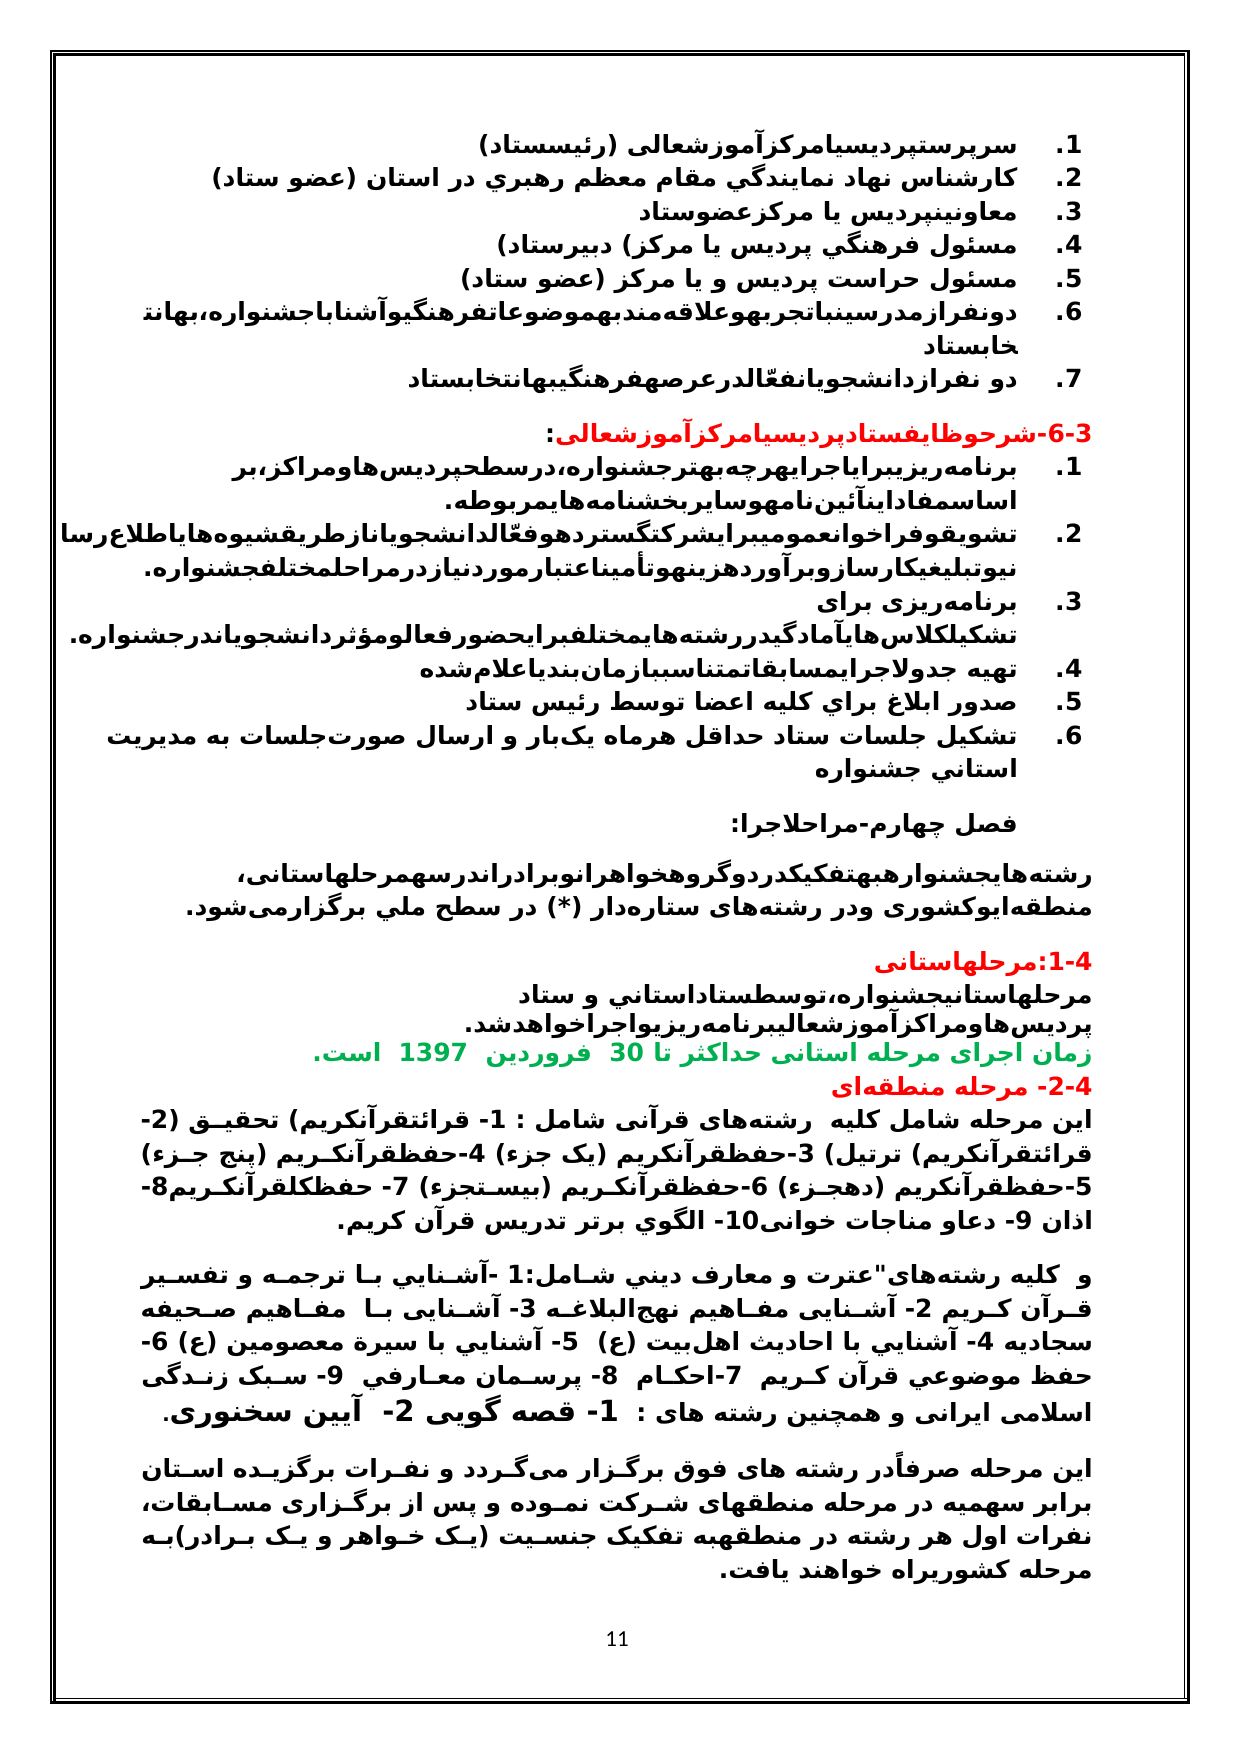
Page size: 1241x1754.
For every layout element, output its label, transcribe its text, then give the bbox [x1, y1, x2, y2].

list دونفرازمدرسینباتجربهوعلاقه‌مندبهموضوعاتفرهنگیوآشناباجشنواره،بهانتخابستاد [141, 297, 1055, 360]
list كارشناس نهاد نمايندگي مقام معظم رهبري در استان (عضو ستاد) [141, 163, 1055, 192]
text این مرحله صرفاًدر رشته های فوق برگزار می‌گردد و نفرات برگزیده استان برابر سهمیه در مرحله منطقه‏ای شرکت نموده و پس از برگزاری مسابقات، نفرات اول هر رشته در منطقهبه تفکیک جنسیت (یک خواهر و یک برادر)به مرحله کشوریراه خواهند یافت. [141, 1454, 1093, 1584]
subtitle 6-3-شرحوظایفستادپردیسیامرکزآموزشعالی: [141, 419, 1093, 448]
text زمان اجرای مرحله استانی حداکثر تا 30 فروردین 1397 است. [141, 1038, 1093, 1068]
text مرحلهاستانیجشنواره،توسطستاداستاني و ستاد پردیس‌هاومراکزآموزشعالیبرنامه‌ریزیواجراخواهدشد. [141, 980, 1093, 1038]
list تشكيل جلسات ستاد حداقل هرماه یک‌بار و ارسال صورت‌جلسات به مديريت استاني جشنواره [56, 721, 1055, 783]
list برنامه‌ریزیبرایاجرایهرچه‌بهترجشنواره،درسطحپردیس‌هاومراکز،بر اساسمفاداینآئین‌نامهوسایربخشنامه‌هایمربوطه. [56, 452, 1055, 515]
text این مرحله شامل کلیه رشته‌های قرآنی شامل : 1- قرائتقرآنکریم) تحقیق (2- قرائتقرآنکریم) ترتیل) 3-حفظقرآنکریم (یک جزء) 4-حفظقرآنکریم (پنج جزء) 5-حفظقرآنکریم (دهجزء) 6-حفظقرآنکریم (بیستجزء) 7- حفظکلقرآنکریم8- اذان 9- دعاو مناجات خوانی10- الگوي برتر تدريس قرآن كريم. [141, 1105, 1093, 1235]
list برنامه‌ریزی برای تشکیلکلاس‌هایآمادگیدررشته‌هایمختلفبرایحضورفعالومؤثردانشجویاندرجشنواره. [56, 587, 1055, 649]
list تشویقوفراخوانعمومیبرایشرکتگستردهوفعّالدانشجویانازطریقشیوه‌هایاطلاع‌رسانیوتبلیغیکارسازوبرآوردهزینهوتأمیناعتبارموردنیازدرمراحلمختلفجشنواره. [56, 519, 1055, 582]
list صدور ابلاغ براي كليه اعضا توسط رئیس ستاد [56, 687, 1055, 716]
subtitle فصل چهارم-مراحلاجرا: [141, 809, 1018, 838]
list مسئول فرهنگي پرديس يا مركز) دبیرستاد) [141, 230, 1055, 259]
subtitle 2-4- مرحله منطقه‌ای [141, 1072, 1093, 1101]
text رشته‌هایجشنوارهبهتفکیکدردوگروهخواهرانوبرادراندرسهمرحلهاستانی، منطقه‌ایوکشوری ودر رشته‌های ستاره‌دار (*) در سطح ملي برگزارمی‌شود. [141, 859, 1093, 921]
list سرپرستپردیسیامرکزآموزشعالی (رئیسستاد) [141, 130, 1055, 159]
list دو نفرازدانشجویانفعّالدرعرصهفرهنگیبهانتخابستاد [141, 364, 1055, 394]
list معاونینپرديس يا مركزعضوستاد [141, 197, 1055, 226]
list تهیه جدولاجرایمسابقاتمتناسببازمان‌بندیاعلام‌شده [56, 654, 1055, 683]
subtitle 1-4:مرحلهاستانی [141, 947, 1093, 976]
text و کلیه رشته‌های"عترت و معارف ديني شامل:1 -آشنايي با ترجمه و تفسير قرآن کریم 2- آشنایی مفاهيم نهج‌البلاغه 3- آشنایی با مفاهيم صحیفه سجاديه 4- آشنايي با احاديث اهل‌بیت (ع) 5- آشنايي با سيرة معصومين (ع) 6- حفظ موضوعي قرآن كريم 7-احكام 8- پرسمان معارفي 9- سبک زندگی اسلامی ایرانی و همچنین رشته های : 1- قصه گویی 2- آیین سخنوری. [141, 1260, 1093, 1428]
list مسئول حراست پرديس و يا مركز (عضو ستاد) [141, 264, 1055, 293]
